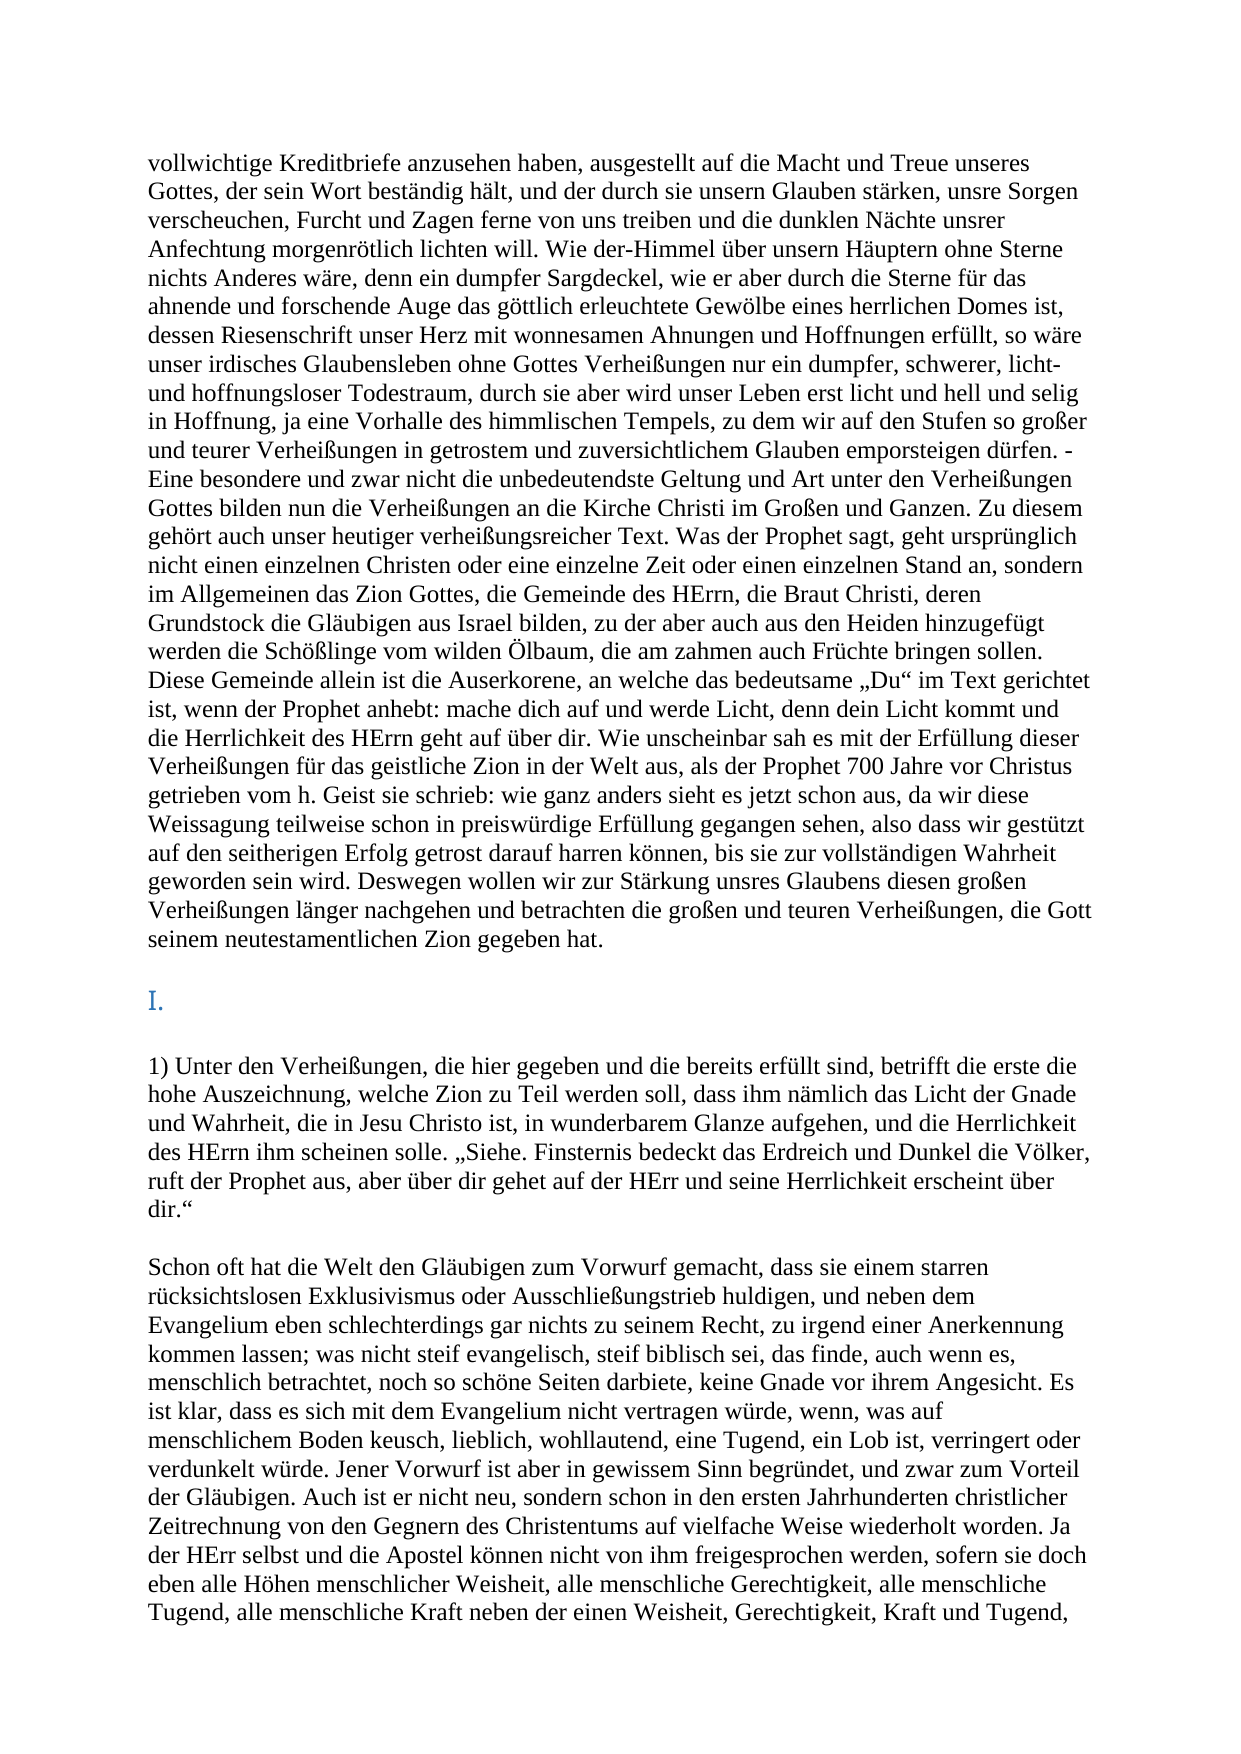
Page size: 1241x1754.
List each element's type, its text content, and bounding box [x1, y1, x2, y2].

text 1) Unter den Verheißungen, die hier gegeben und die bereits erfüllt sind, betrifft die erste die hohe Auszeichnung, welche Zion zu Teil werden soll, dass ihm nämlich das Licht der Gnade und Wahrheit, die in Jesu Christo ist, in wunderbarem Glanze aufgehen, und die Herrlichkeit des HErrn ihm scheinen solle. „Siehe. Finsternis bedeckt das Erdreich und Dunkel die Völker, ruft der Prophet aus, aber über dir gehet auf der HErr und seine Herrlichkeit erscheint über dir.“ [148, 1051, 1093, 1223]
subtitle I. [148, 982, 1093, 1019]
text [148, 148, 1093, 953]
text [148, 1252, 1093, 1626]
